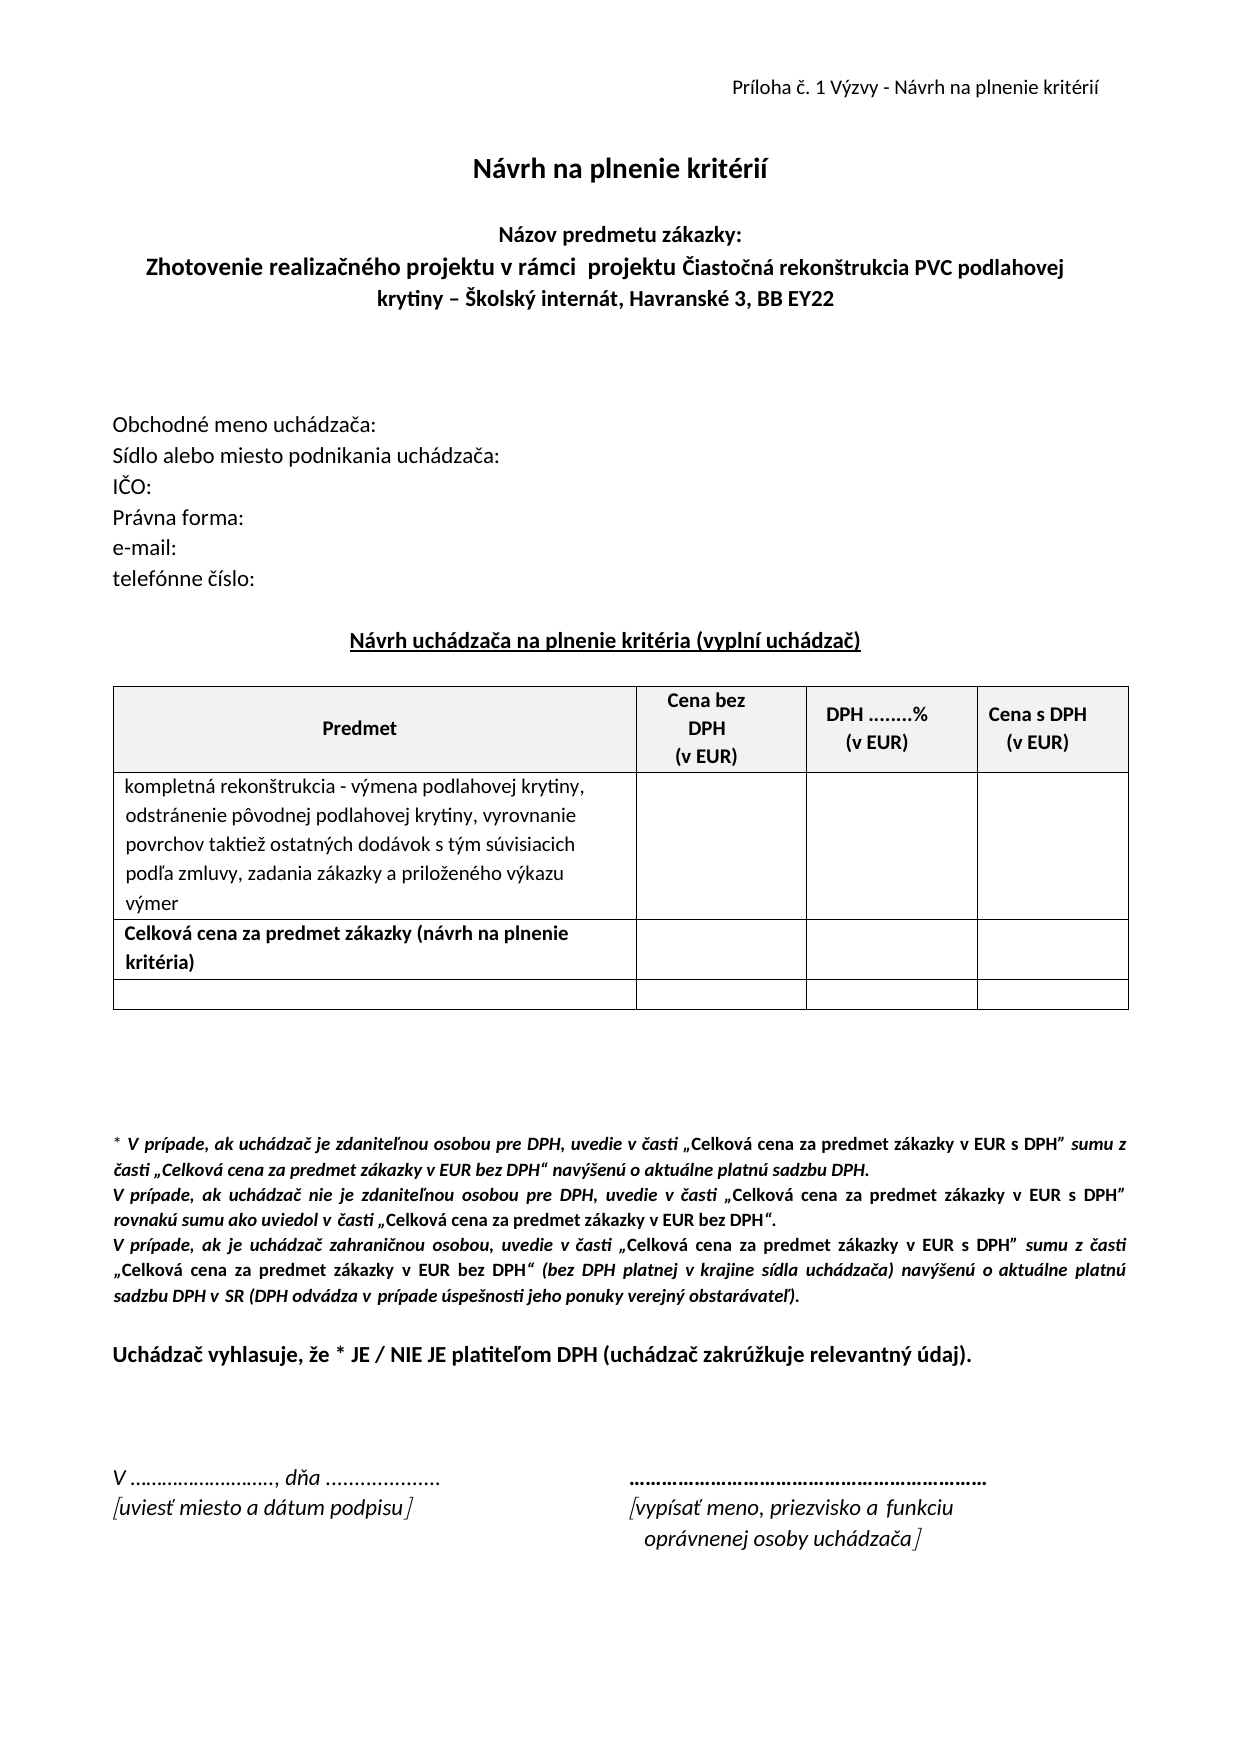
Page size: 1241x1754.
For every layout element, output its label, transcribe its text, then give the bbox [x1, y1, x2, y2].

table_cell [637, 773, 806, 919]
table_cell [807, 773, 977, 919]
text oprávnenej osoby uchádzača [629, 1524, 1128, 1552]
text Obchodné meno uchádzača: [112, 410, 1128, 438]
text telefónne číslo: [112, 564, 1128, 592]
text Návrh na plnenie kritérií [112, 150, 1128, 186]
table_cell kompletná rekonštrukcia - výmena podlahovej krytiny, odstránenie pôvodnej podlahovej krytiny, vyrovnanie povrchov taktiež ostatných dodávok s tým súvisiacich podľa zmluvy, zadania zákazky a priloženého výkazu výmer [114, 773, 636, 919]
table_header Cena bez DPH (v EUR) [637, 687, 806, 772]
text Názov predmetu zákazky: [112, 220, 1128, 248]
text V ……………….…….., dňa .................... ………………………………………………………… [112, 1463, 1128, 1491]
table_cell [807, 920, 977, 979]
table_cell [637, 920, 806, 979]
text * V prípade, ak uchádzač je zdaniteľnou osobou pre DPH, uvedie v časti „Celková cena za predmet zákazky v EUR s DPH” sumu z časti „Celková cena za predmet zákazky v EUR bez DPH“ navýšenú o aktuálne platnú sadzbu DPH. [112, 1132, 1128, 1181]
text V prípade, ak je uchádzač zahraničnou osobou, uvedie v časti „Celková cena za predmet zákazky v EUR s DPH” sumu z časti „Celková cena za predmet zákazky v EUR bez DPH“ (bez DPH platnej v krajine sídla uchádzača) navýšenú o aktuálne platnú sadzbu DPH v SR (DPH odvádza v prípade úspešnosti jeho ponuky verejný obstarávateľ). [112, 1233, 1128, 1307]
table_cell [114, 980, 636, 1008]
table_cell [978, 980, 1128, 1008]
table_cell [807, 980, 977, 1008]
text Uchádzač vyhlasuje, že * JE / NIE JE platiteľom DPH (uchádzač zakrúžkuje relevantný údaj). [112, 1340, 1128, 1368]
text Právna forma: [112, 503, 1128, 531]
text e-mail: [112, 533, 1128, 561]
text IČO: [112, 472, 1128, 500]
text Návrh uchádzača na plnenie kritéria (vyplní uchádzač) [112, 626, 1098, 654]
text V prípade, ak uchádzač nie je zdaniteľnou osobou pre DPH, uvedie v časti „Celková cena za predmet zákazky v EUR s DPH” rovnakú sumu ako uviedol v časti „Celková cena za predmet zákazky v EUR bez DPH“. [112, 1183, 1128, 1231]
table_cell [978, 773, 1128, 919]
table_cell Celková cena za predmet zákazky (návrh na plnenie kritéria) [114, 920, 636, 979]
table_header Cena s DPH (v EUR) [978, 687, 1128, 772]
table_header Predmet [114, 687, 636, 772]
table_cell [978, 920, 1128, 979]
text Zhotovenie realizačného projektu v rámci projektu Čiastočná rekonštrukcia PVC podlahovej krytiny – Školský internát, Havranské 3, BB EY22 [112, 251, 1098, 312]
table_cell [637, 980, 806, 1008]
table_header DPH ........% (v EUR) [807, 687, 977, 772]
text Sídlo alebo miesto podnikania uchádzača: [112, 441, 1128, 469]
text uviesť miesto a dátum podpisu vypísať meno, priezvisko a funkciu [112, 1493, 1128, 1521]
